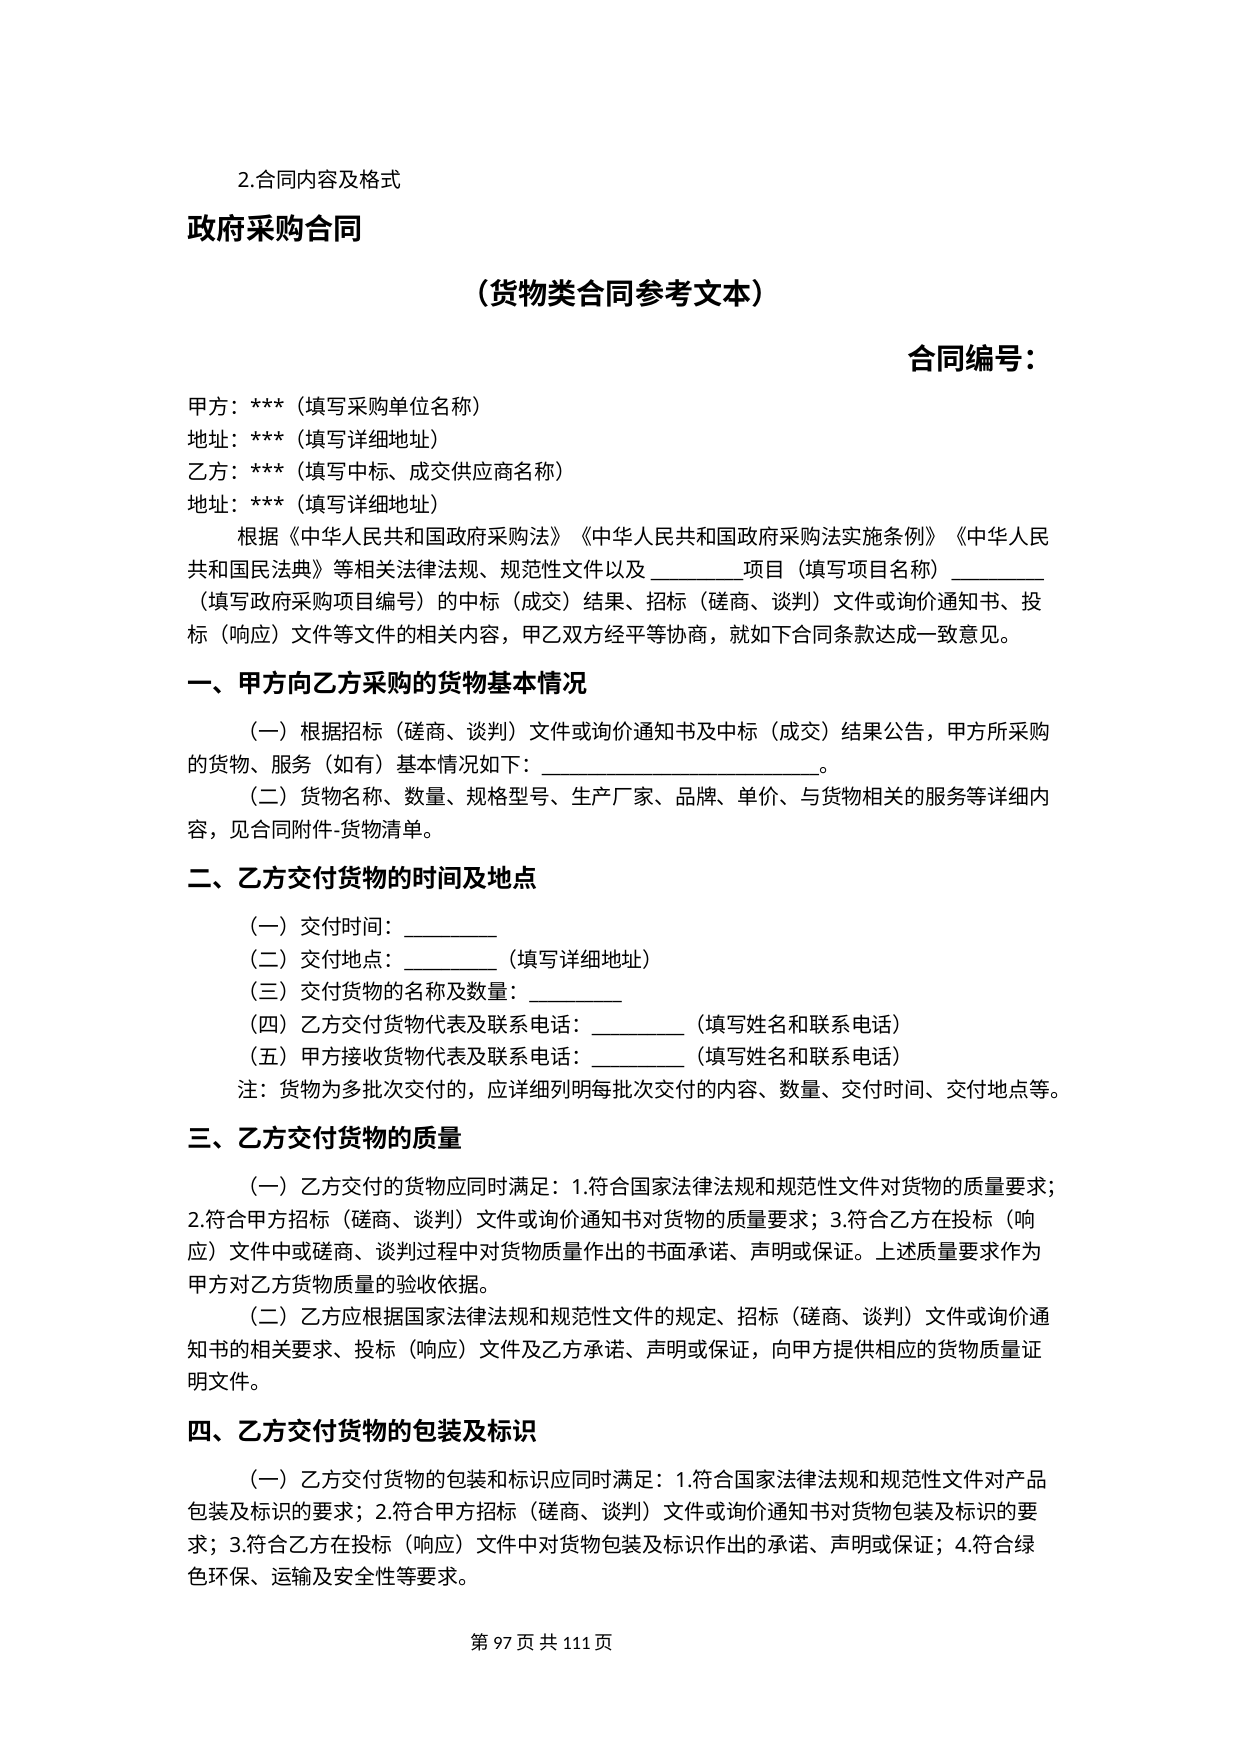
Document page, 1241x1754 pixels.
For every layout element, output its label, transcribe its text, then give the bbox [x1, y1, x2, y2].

text （一）乙方交付货物的包装和标识应同时满足：1.符合国家法律法规和规范性文件对产品包装及标识的要求；2.符合甲方招标（磋商、谈判）文件或询价通知书对货物包装及标识的要求；3.符合乙方在投标（响应）文件中对货物包装及标识作出的承诺、声明或保证；4.符合绿色环保、运输及安全性等要求。 [187, 1462, 1053, 1592]
text （五）甲方接收货物代表及联系电话：__________（填写姓名和联系电话） [187, 1039, 1053, 1072]
text 地址：***（填写详细地址） [187, 422, 1053, 454]
text （四）乙方交付货物代表及联系电话：__________（填写姓名和联系电话） [187, 1007, 1053, 1039]
text （一）交付时间：__________ [187, 909, 1053, 942]
text 根据《中华人民共和国政府采购法》《中华人民共和国政府采购法实施条例》《中华人民共和国民法典》等相关法律法规、规范性文件以及 __________项目（填写项目名称）__________ （填写政府采购项目编号）的中标（成交）结果、招标（磋商、谈判）文件或询价通知书、投标（响应）文件等文件的相关内容，甲乙双方经平等协商，就如下合同条款达成一致意见。 [187, 519, 1053, 649]
text 一、甲方向乙方采购的货物基本情况 [187, 649, 1053, 714]
text （一）根据招标（磋商、谈判）文件或询价通知书及中标（成交）结果公告，甲方所采购的货物、服务（如有）基本情况如下：______________________________。 [187, 714, 1053, 779]
text （二）货物名称、数量、规格型号、生产厂家、品牌、单价、与货物相关的服务等详细内容，见合同附件-货物清单。 [187, 779, 1053, 844]
text 政府采购合同 [187, 194, 1053, 259]
text （二）乙方应根据国家法律法规和规范性文件的规定、招标（磋商、谈判）文件或询价通知书的相关要求、投标（响应）文件及乙方承诺、声明或保证，向甲方提供相应的货物质量证明文件。 [187, 1299, 1053, 1397]
text 合同编号： [187, 324, 1053, 389]
text 乙方：***（填写中标、成交供应商名称） [187, 454, 1053, 487]
text 四、乙方交付货物的包装及标识 [187, 1397, 1053, 1462]
text （二）交付地点：__________（填写详细地址） [187, 942, 1053, 974]
text 三、乙方交付货物的质量 [187, 1104, 1053, 1169]
text 2.合同内容及格式 [187, 162, 1053, 194]
text 甲方：***（填写采购单位名称） [187, 389, 1053, 422]
text 注：货物为多批次交付的，应详细列明每批次交付的内容、数量、交付时间、交付地点等。 [187, 1072, 1053, 1104]
text 地址：***（填写详细地址） [187, 487, 1053, 519]
text （货物类合同参考文本） [187, 259, 1053, 324]
text （三）交付货物的名称及数量：__________ [187, 974, 1053, 1007]
text 二、乙方交付货物的时间及地点 [187, 844, 1053, 909]
text （一）乙方交付的货物应同时满足：1.符合国家法律法规和规范性文件对货物的质量要求；2.符合甲方招标（磋商、谈判）文件或询价通知书对货物的质量要求；3.符合乙方在投标（响应）文件中或磋商、谈判过程中对货物质量作出的书面承诺、声明或保证。上述质量要求作为甲方对乙方货物质量的验收依据。 [187, 1169, 1053, 1299]
